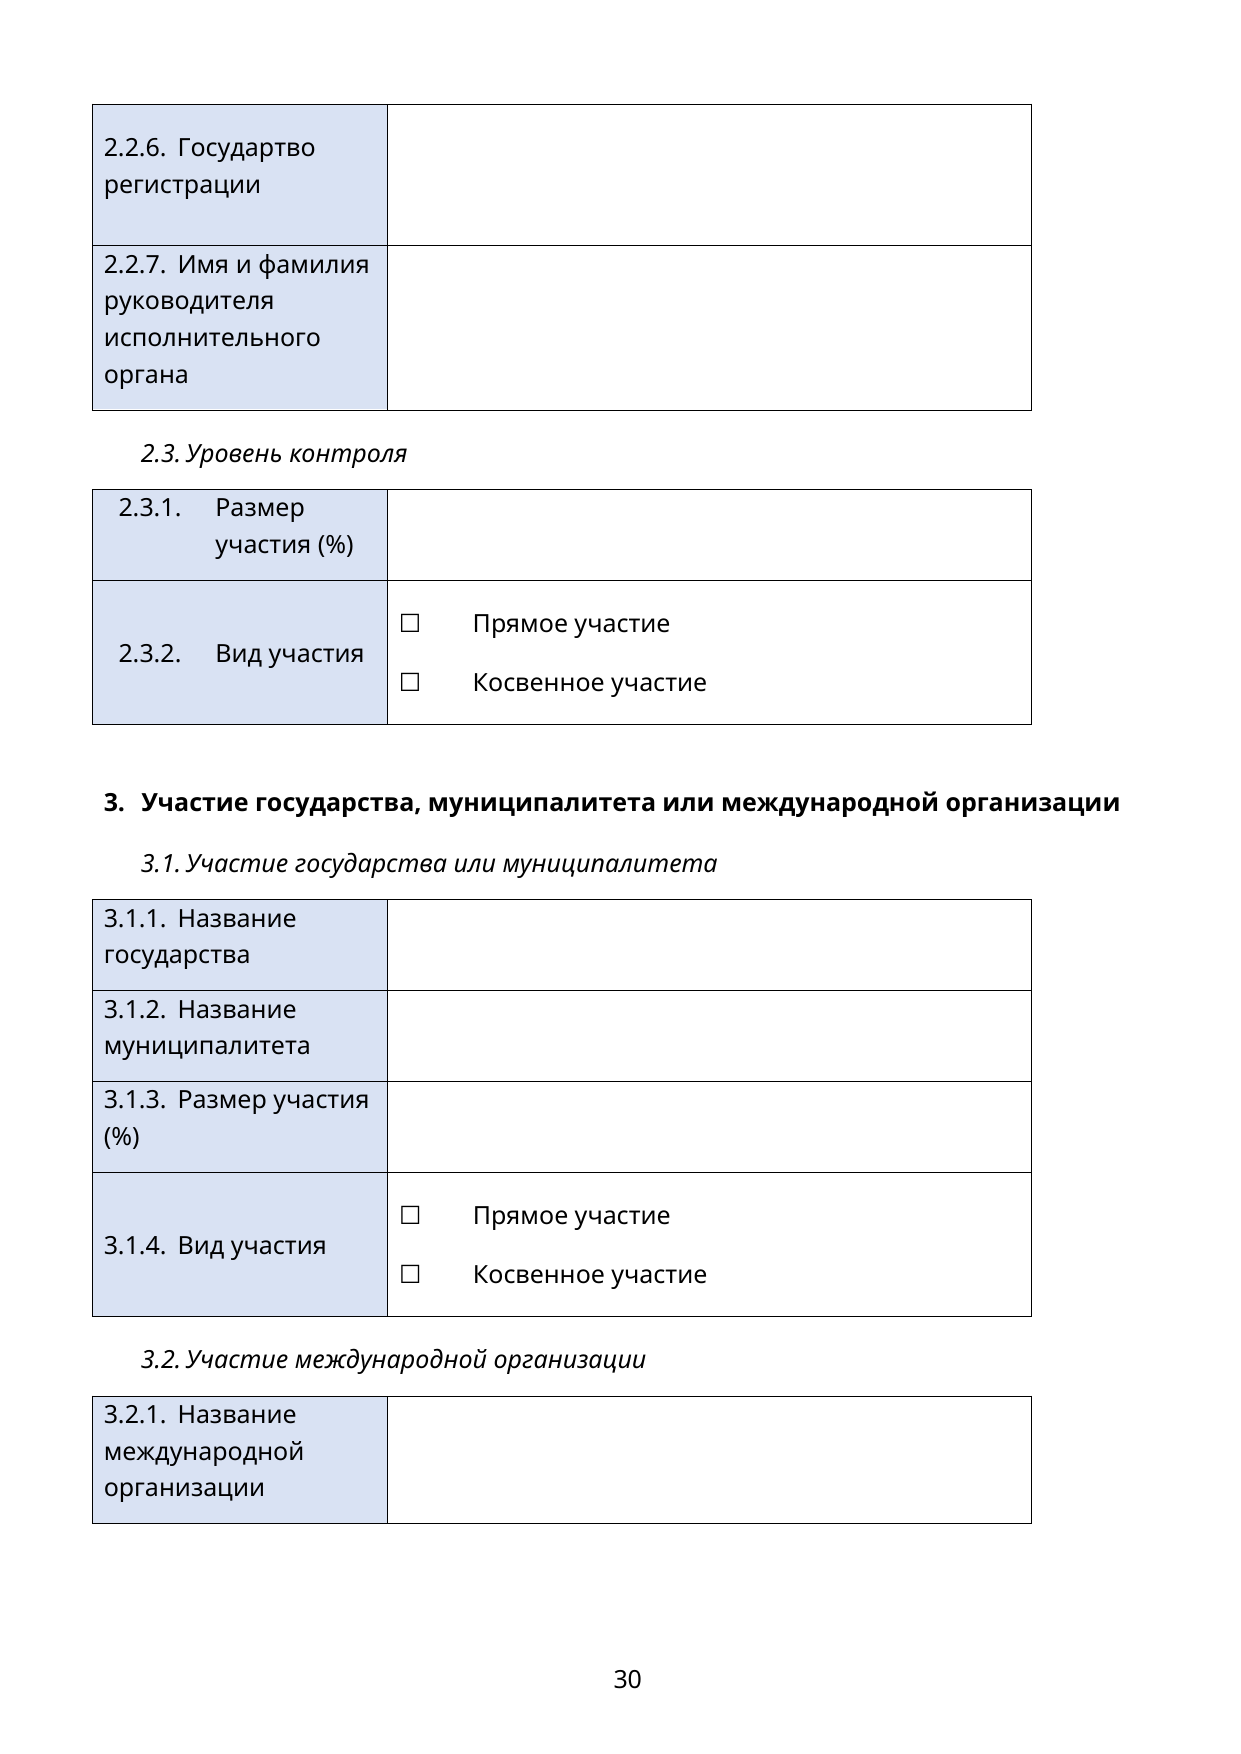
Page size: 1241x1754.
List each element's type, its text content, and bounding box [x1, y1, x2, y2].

table_header Название международной организации [93, 1397, 387, 1523]
table_header Размер участия (%) [93, 490, 387, 580]
table_cell Государтво регистрации [93, 105, 387, 245]
table_cell [388, 246, 1031, 409]
table_cell Прямое участие Косвенное участие [388, 1173, 1031, 1316]
table_cell [388, 991, 1031, 1081]
list Участие государства или муниципалитета [141, 846, 1152, 880]
list Участие международной организации [141, 1342, 1152, 1376]
table_header [388, 900, 1031, 990]
table_cell [388, 1082, 1031, 1172]
table_cell Прямое участие Косвенное участие [388, 581, 1031, 724]
table_cell [388, 105, 1031, 245]
table_cell Название муниципалитета [93, 991, 387, 1081]
table_cell Имя и фамилия руководителя исполнительного органа [93, 246, 387, 409]
table_header Название государства [93, 900, 387, 990]
table_header [388, 1397, 1031, 1523]
list Уровень контроля [141, 436, 1152, 470]
table_cell Вид участия [93, 1173, 387, 1316]
table_cell Вид участия [93, 581, 387, 724]
list Участие государства, муниципалитета или международной организации [103, 784, 1152, 818]
table_cell Размер участия (%) [93, 1082, 387, 1172]
table_header [388, 490, 1031, 580]
